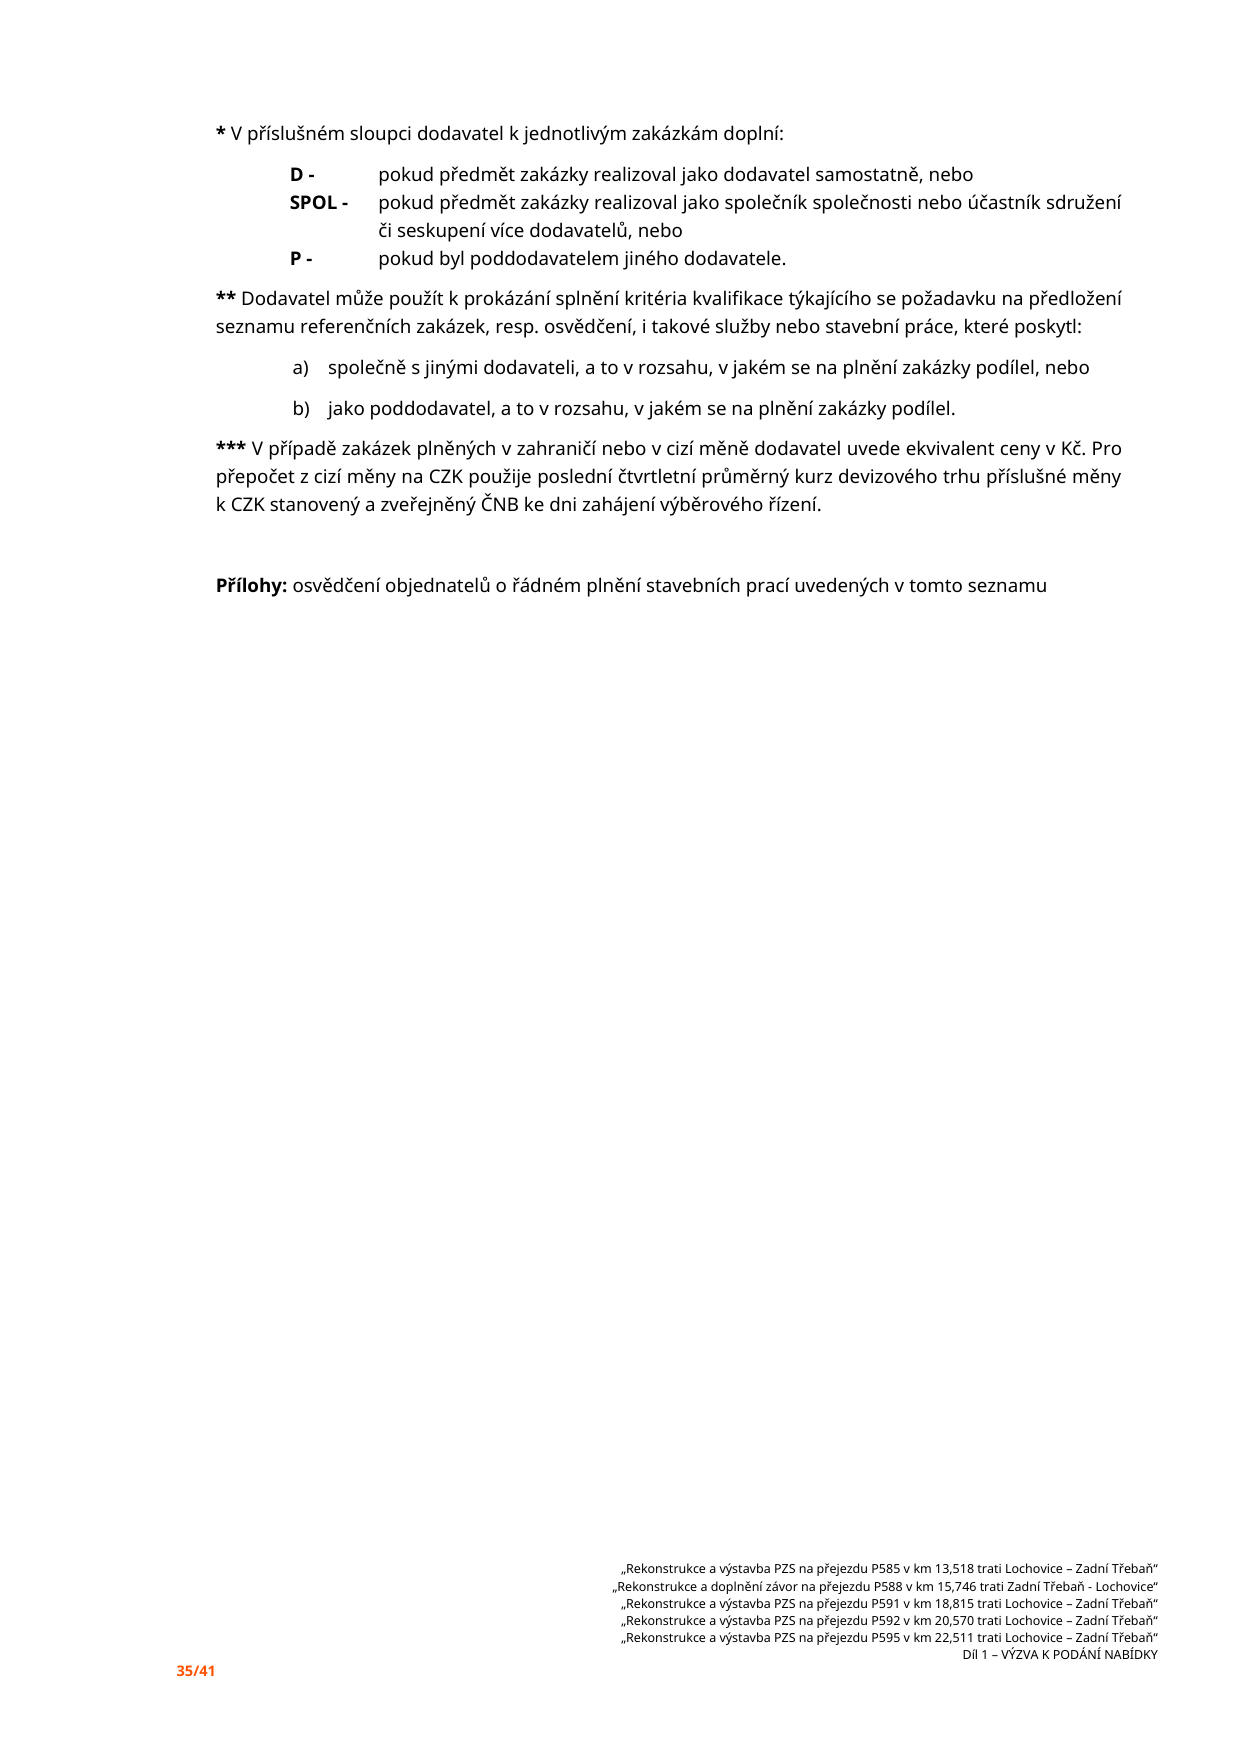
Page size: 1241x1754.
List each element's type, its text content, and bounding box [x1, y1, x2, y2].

text P - pokud byl poddodavatelem jiného dodavatele. [289, 245, 1122, 271]
text *** V případě zakázek plněných v zahraničí nebo v cizí měně dodavatel uvede ekvivalent ceny v Kč. Pro přepočet z cizí měny na CZK použije poslední čtvrtletní průměrný kurz devizového trhu příslušné měny k CZK stanovený a zveřejněný ČNB ke dni zahájení výběrového řízení. [216, 435, 1122, 517]
text * V příslušném sloupci dodavatel k jednotlivým zakázkám doplní: [216, 121, 1122, 146]
list společně s jinými dodavateli, a to v rozsahu, v jakém se na plnění zakázky podílel, nebo [292, 354, 1122, 380]
text SPOL - pokud předmět zakázky realizoval jako společník společnosti nebo účastník sdružení či seskupení více dodavatelů, nebo [289, 189, 1122, 243]
text ** Dodavatel může použít k prokázání splnění kritéria kvalifikace týkajícího se požadavku na předložení seznamu referenčních zakázek, resp. osvědčení, i takové služby nebo stavební práce, které poskytl: [216, 286, 1122, 339]
text jako poddodavatel, a to v rozsahu, v jakém se na plnění zakázky podílel. [292, 395, 1122, 420]
text D - pokud předmět zakázky realizoval jako dodavatel samostatně, nebo [289, 161, 1122, 187]
text Přílohy: osvědčení objednatelů o řádném plnění stavebních prací uvedených v tomto seznamu [216, 572, 1122, 598]
